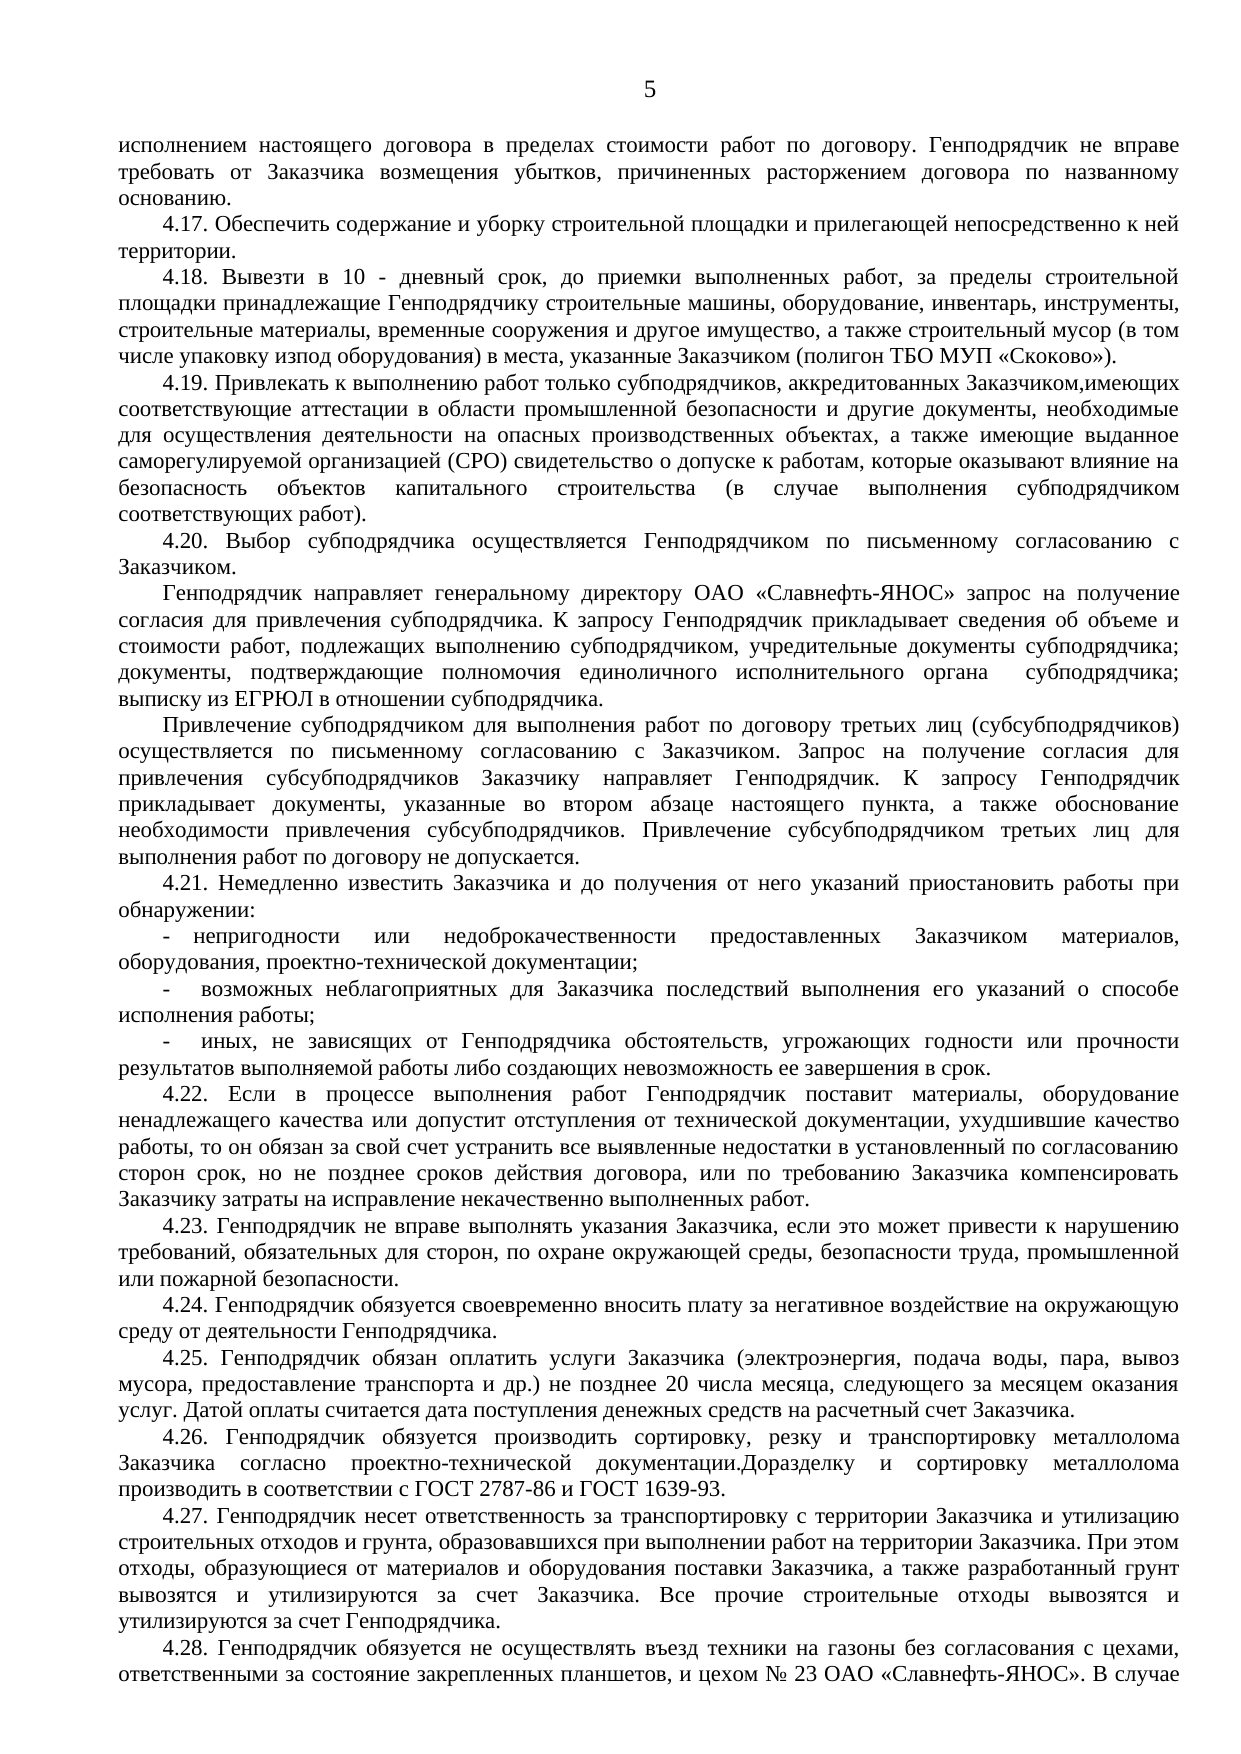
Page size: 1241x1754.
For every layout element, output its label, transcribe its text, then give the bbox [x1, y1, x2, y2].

text 4.26. Генподрядчик обязуется производить сортировку, резку и транспортировку металлолома Заказчика согласно проектно-технической документации.Доразделку и сортировку металлолома производить в соответствии с ГОСТ 2787-86 и ГОСТ 1639-93. [118, 1423, 1181, 1502]
text 4.23. Генподрядчик не вправе выполнять указания Заказчика, если это может привести к нарушению требований, обязательных для сторон, по охране окружающей среды, безопасности труда, промышленной или пожарной безопасности. [118, 1212, 1181, 1291]
text 4.25. Генподрядчик обязан оплатить услуги Заказчика (электроэнергия, подача воды, пара, вывоз мусора, предоставление транспорта и др.) не позднее 20 числа месяца, следующего за месяцем оказания услуг. Датой оплаты считается дата поступления денежных средств на расчетный счет Заказчика. [118, 1344, 1181, 1423]
list возможных неблагоприятных для Заказчика последствий выполнения его указаний о способе исполнения работы; [118, 975, 1181, 1027]
text 4.27. Генподрядчик несет ответственность за транспортировку с территории Заказчика и утилизацию строительных отходов и грунта, образовавшихся при выполнении работ на территории Заказчика. При этом отходы, образующиеся от материалов и оборудования поставки Заказчика, а также разработанный грунт вывозятся и утилизируются за счет Заказчика. Все прочие строительные отходы вывозятся и утилизируются за счет Генподрядчика. [118, 1502, 1181, 1633]
text 4.24. Генподрядчик обязуется своевременно вносить плату за негативное воздействие на окружающую среду от деятельности Генподрядчика. [118, 1291, 1181, 1344]
text 4.19. Привлекать к выполнению работ только субподрядчиков, аккредитованных Заказчиком,имеющих соответствующие аттестации в области промышленной безопасности и другие документы, необходимые для осуществления деятельности на опасных производственных объектах, а также имеющие выданное саморегулируемой организацией (СРО) свидетельство о допуске к работам, которые оказывают влияние на безопасность объектов капитального строительства (в случае выполнения субподрядчиком соответствующих работ). [118, 368, 1181, 527]
list иных, не зависящих от Генподрядчика обстоятельств, угрожающих годности или прочности результатов выполняемой работы либо создающих невозможность ее завершения в срок. [118, 1027, 1181, 1080]
text 4.21. Немедленно известить Заказчика и до получения от него указаний приостановить работы при обнаружении: [118, 869, 1181, 922]
text 4.17. Обеспечить содержание и уборку строительной площадки и прилегающей непосредственно к ней территории. [118, 210, 1181, 263]
text Генподрядчик направляет генеральному директору ОАО «Славнефть-ЯНОС» запрос на получение согласия для привлечения субподрядчика. К запросу Генподрядчик прикладывает сведения об объеме и стоимости работ, подлежащих выполнению субподрядчиком, учредительные документы субподрядчика; документы, подтверждающие полномочия единоличного исполнительного органа субподрядчика; выписку из ЕГРЮЛ в отношении субподрядчика. [118, 579, 1181, 711]
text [118, 131, 1181, 210]
text 4.18. Вывезти в 10 - дневный срок, до приемки выполненных работ, за пределы строительной площадки принадлежащие Генподрядчику строительные машины, оборудование, инвентарь, инструменты, строительные материалы, временные сооружения и другое имущество, а также строительный мусор (в том числе упаковку изпод оборудования) в места, указанные Заказчиком (полигон ТБО МУП «Скоково»). [118, 263, 1181, 368]
text Привлечение субподрядчиком для выполнения работ по договору третьих лиц (субсубподрядчиков) осуществляется по письменному согласованию с Заказчиком. Запрос на получение согласия для привлечения субсубподрядчиков Заказчику направляет Генподрядчик. К запросу Генподрядчик прикладывает документы, указанные во втором абзаце настоящего пункта, а также обоснование необходимости привлечения субсубподрядчиков. Привлечение субсубподрядчиком третьих лиц для выполнения работ по договору не допускается. [118, 711, 1181, 869]
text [118, 1633, 1181, 1686]
text 4.20. Выбор субподрядчика осуществляется Генподрядчиком по письменному согласованию с Заказчиком. [118, 527, 1181, 579]
list непригодности или недоброкачественности предоставленных Заказчиком материалов, оборудования, проектно-технической документации; [118, 922, 1181, 975]
text 4.22. Если в процессе выполнения работ Генподрядчик поставит материалы, оборудование ненадлежащего качества или допустит отступления от технической документации, ухудшившие качество работы, то он обязан за свой счет устранить все выявленные недостатки в установленный по согласованию сторон срок, но не позднее сроков действия договора, или по требованию Заказчика компенсировать Заказчику затраты на исправление некачественно выполненных работ. [118, 1080, 1181, 1212]
